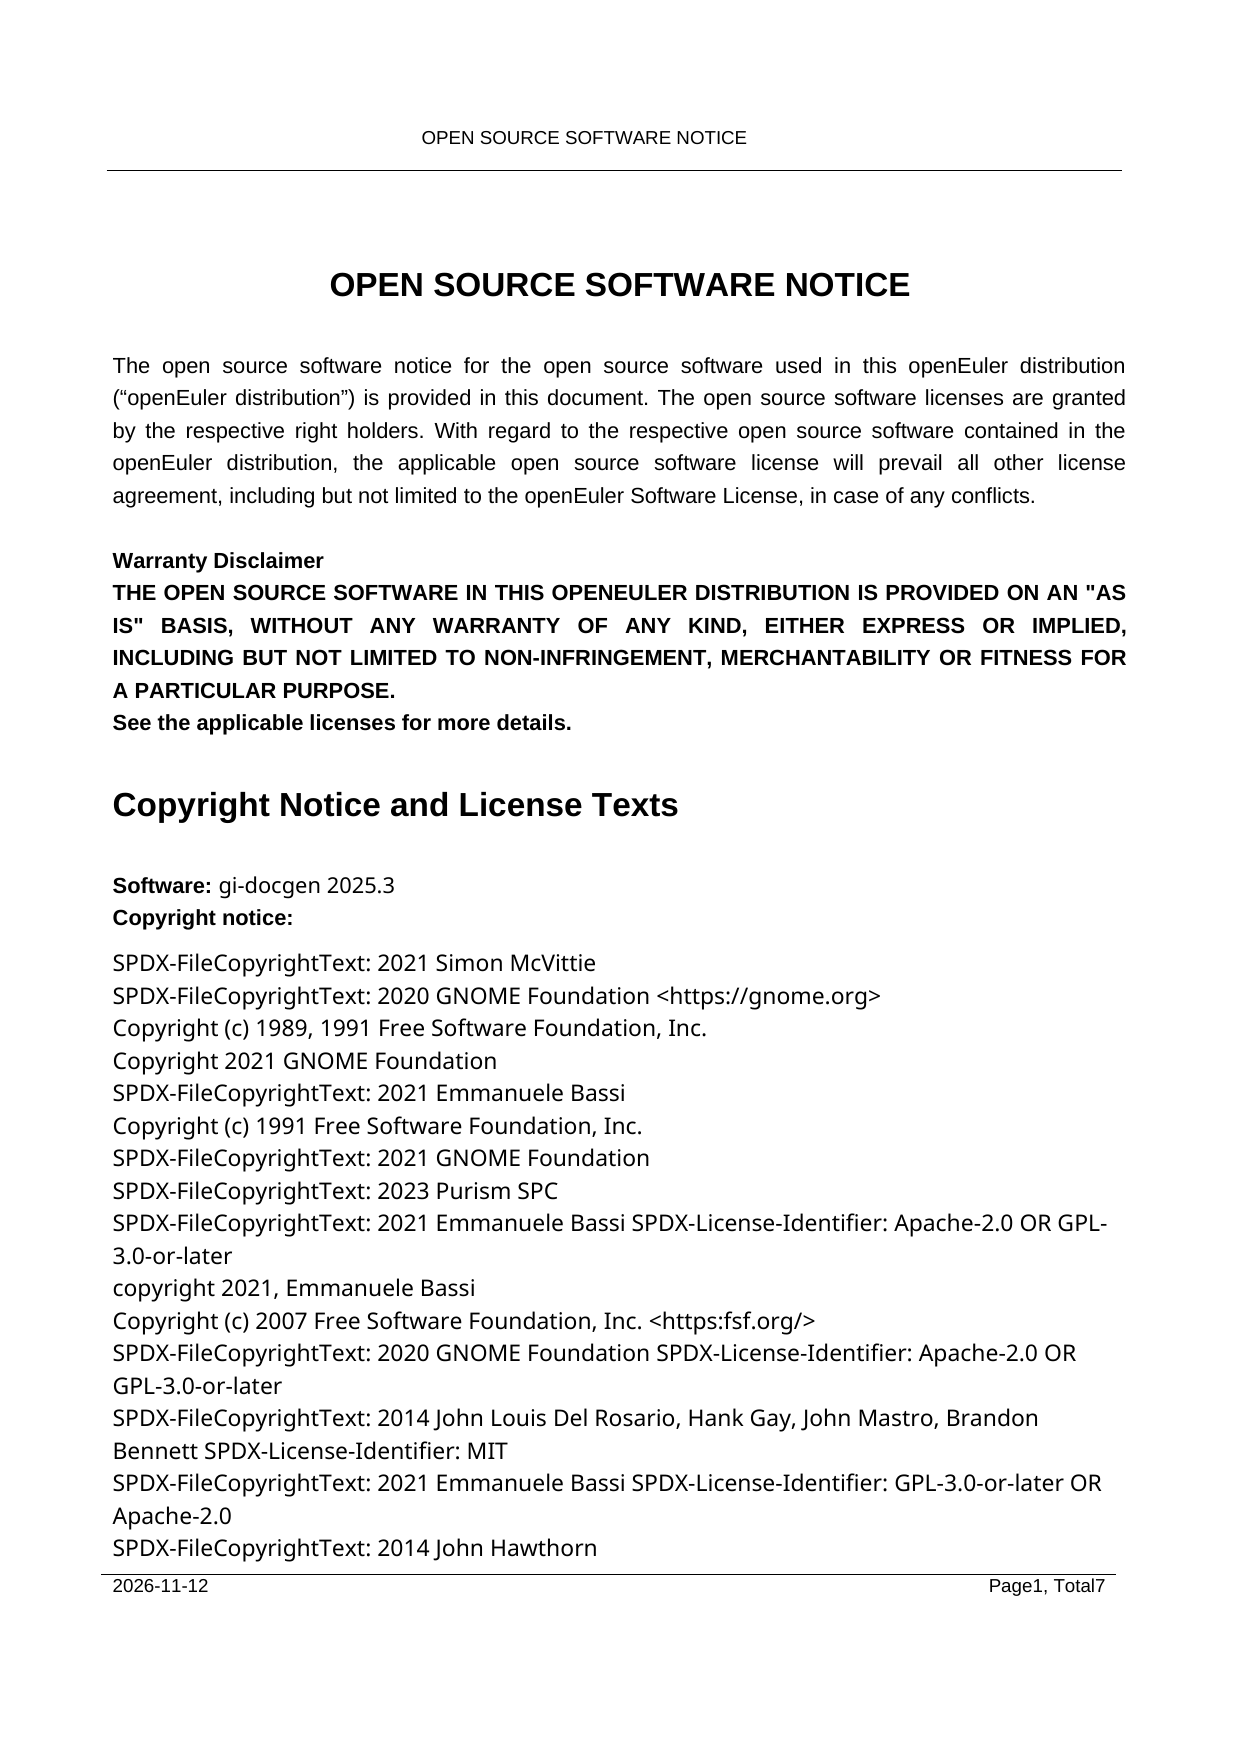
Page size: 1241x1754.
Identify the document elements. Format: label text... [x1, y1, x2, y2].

text THE OPEN SOURCE SOFTWARE IN THIS OPENEULER DISTRIBUTION IS PROVIDED ON AN "AS IS" BASIS, WITHOUT ANY WARRANTY OF ANY KIND, EITHER EXPRESS OR IMPLIED, INCLUDING BUT NOT LIMITED TO NON-INFRINGEMENT, MERCHANTABILITY OR FITNESS FOR A PARTICULAR PURPOSE. See the applicable licenses for more details. [112, 576, 1128, 739]
text OPEN SOURCE SOFTWARE NOTICE [112, 251, 1128, 316]
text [112, 947, 1128, 1564]
text Warranty Disclaimer [112, 544, 1128, 576]
text The open source software notice for the open source software used in this openEuler distribution (“openEuler distribution”) is provided in this document. The open source software licenses are granted by the respective right holders. With regard to the respective open source software contained in the openEuler distribution, the applicable open source software license will prevail all other license agreement, including but not limited to the openEuler Software License, in case of any conflicts. [112, 349, 1128, 511]
title Software: gi-docgen 2025.3 [112, 869, 1128, 901]
text Copyright notice: [112, 901, 1128, 934]
text Copyright Notice and License Texts [112, 771, 1128, 836]
